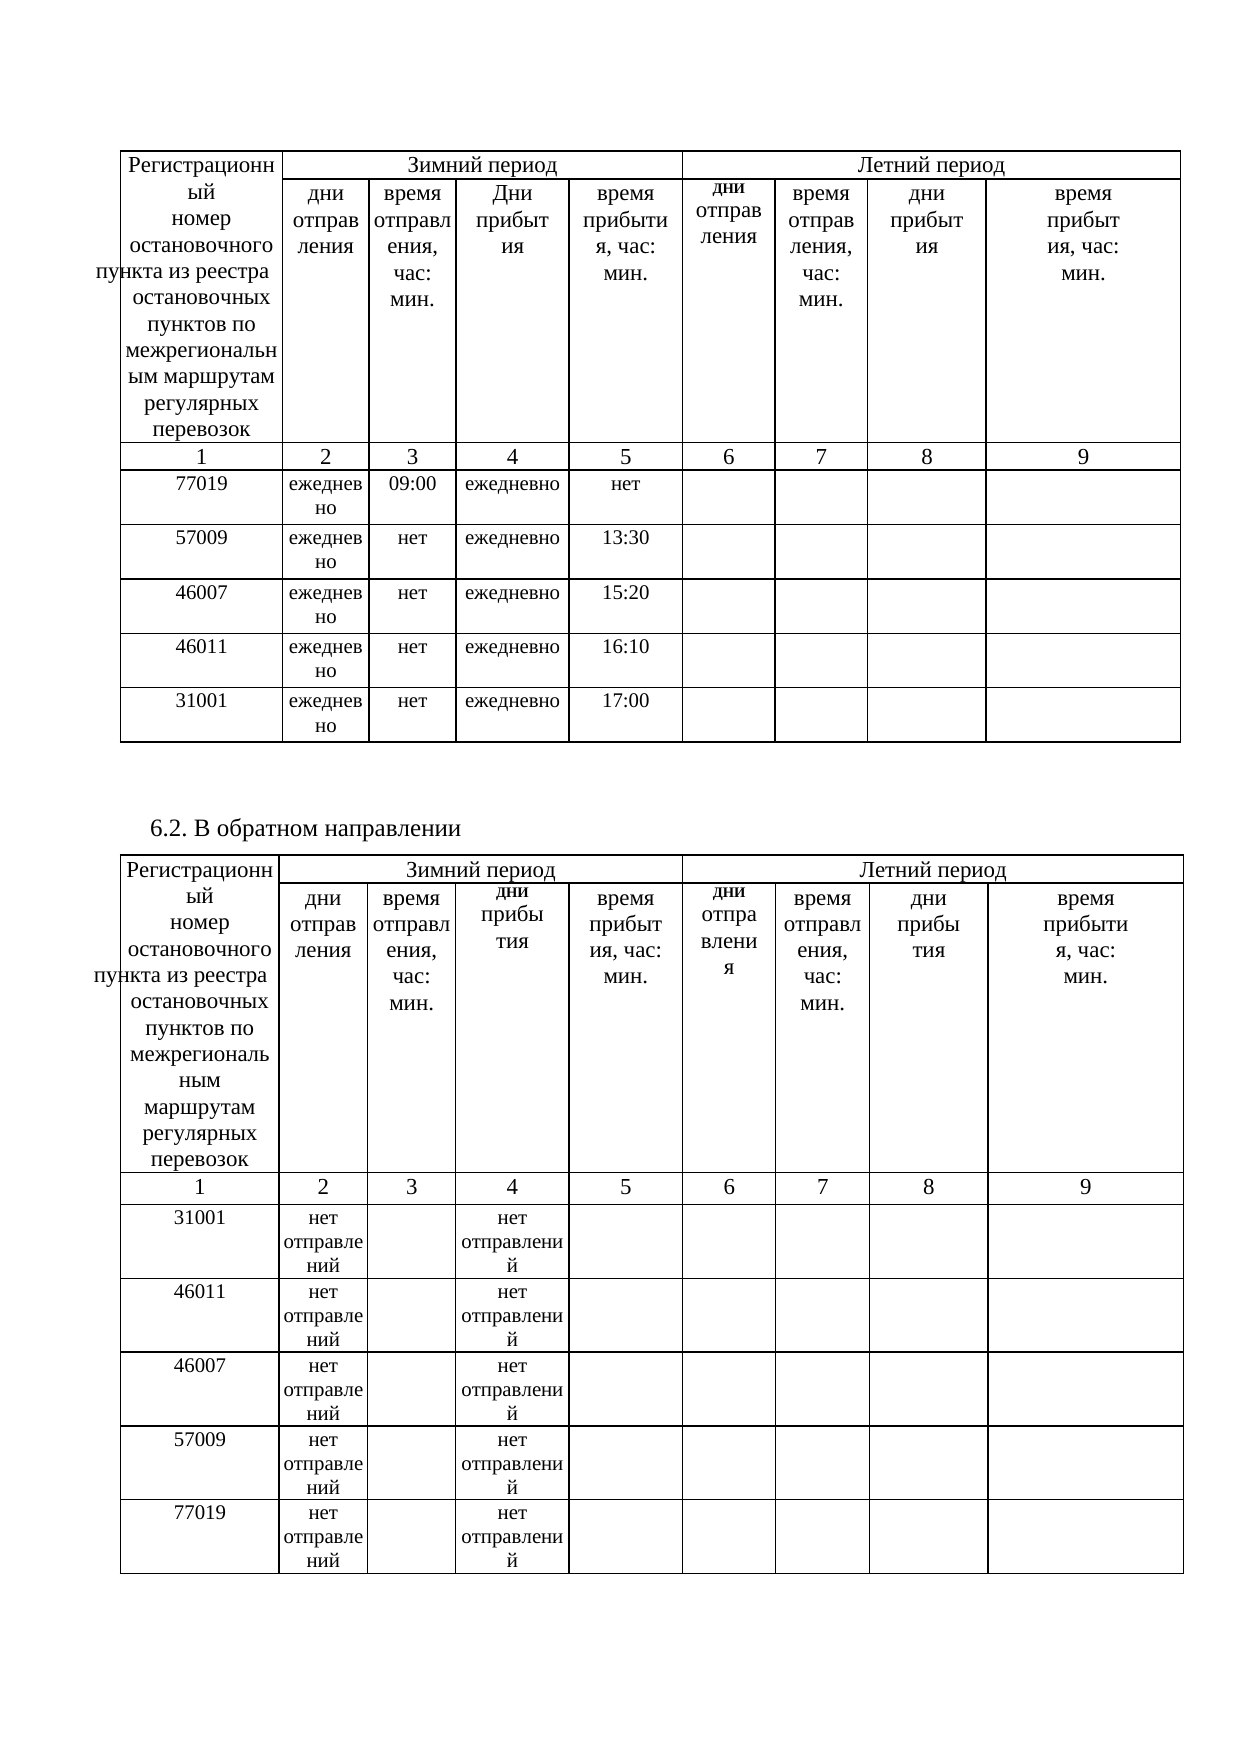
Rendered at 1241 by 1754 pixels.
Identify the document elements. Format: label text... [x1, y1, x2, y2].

table_cell [776, 1500, 869, 1572]
table_cell ежедневно [283, 634, 368, 687]
table_cell время прибыт ия, час: мин. [570, 884, 682, 1172]
table_cell 8 [868, 443, 985, 469]
table_cell [570, 1427, 682, 1499]
table_cell [683, 525, 774, 578]
table_cell дни отправ ления [280, 884, 367, 1172]
table_cell ДНИ прибы тия [456, 884, 568, 1172]
table_cell 77019 [121, 471, 282, 524]
table_cell [776, 1353, 869, 1425]
table_cell 46011 [121, 634, 282, 687]
table_cell 4 [456, 1173, 568, 1204]
table_cell [776, 471, 867, 524]
table_cell 57009 [121, 525, 282, 578]
table_cell 5 [570, 1173, 682, 1204]
table_cell ДНИ отправ ления [683, 180, 774, 441]
table_cell [776, 688, 867, 741]
table_cell нет отправлений [456, 1279, 568, 1351]
table_cell [776, 525, 867, 578]
table_header Регистрационный номер остановочного пункта из реестра остановочных пунктов по межрегиональным маршрутам регулярных перевозок [121, 856, 278, 1172]
table_cell нет [370, 580, 455, 632]
table_header Летний период [683, 856, 1183, 882]
table_cell ДНИ отпра влени я [683, 884, 775, 1172]
table_cell [368, 1427, 455, 1499]
table_cell [870, 1500, 987, 1572]
table_cell [868, 634, 985, 687]
table_cell [368, 1205, 455, 1277]
table_cell 46007 [121, 1353, 278, 1425]
table_cell [989, 1205, 1183, 1277]
table_cell время отправл ения, час: мин. [776, 884, 869, 1172]
table_cell [987, 525, 1180, 578]
table_cell [989, 1279, 1183, 1351]
table_cell нет отправлений [456, 1500, 568, 1572]
table_cell 8 [870, 1173, 987, 1204]
table_cell 16:10 [570, 634, 682, 687]
table_cell [989, 1427, 1183, 1499]
table_cell [368, 1500, 455, 1572]
table_cell [776, 634, 867, 687]
table_cell 46011 [121, 1279, 278, 1351]
table_cell 2 [283, 443, 368, 469]
table_cell 3 [368, 1173, 455, 1204]
table_cell [776, 580, 867, 632]
table_cell ежедневно [457, 634, 568, 687]
table_cell нет отправлений [280, 1353, 367, 1425]
table_cell ежедневно [283, 525, 368, 578]
table_header Зимний период [283, 152, 682, 178]
table_cell время отправ ления, час: мин. [776, 180, 867, 441]
text 6.2. В обратном направлении [150, 813, 1090, 842]
table_cell ежедневно [457, 471, 568, 524]
table_cell 6 [683, 443, 774, 469]
table_cell нет отправлений [280, 1279, 367, 1351]
table_cell [989, 1500, 1183, 1572]
table_cell [987, 580, 1180, 632]
table_cell дни отправ ления [283, 180, 368, 441]
table_cell время отправл ения, час: мин. [368, 884, 455, 1172]
table_cell [987, 634, 1180, 687]
table_cell [776, 1279, 869, 1351]
table_cell [683, 471, 774, 524]
table_cell 17:00 [570, 688, 682, 741]
table_cell нет отправлений [456, 1205, 568, 1277]
table_cell 9 [987, 443, 1180, 469]
table_header Зимний период [280, 856, 682, 882]
table_cell 3 [370, 443, 455, 469]
table_cell нет отправлений [280, 1500, 367, 1572]
table_cell нет [370, 688, 455, 741]
table_cell 13:30 [570, 525, 682, 578]
table_cell Дни прибыт ия [457, 180, 568, 441]
table_cell [868, 525, 985, 578]
table_cell [683, 1353, 775, 1425]
table_cell время отправл ения, час: мин. [370, 180, 455, 441]
table_cell [870, 1427, 987, 1499]
table_cell [870, 1353, 987, 1425]
table_cell нет [570, 471, 682, 524]
table_cell время прибыти я, час: мин. [989, 884, 1183, 1172]
table_cell 77019 [121, 1500, 278, 1572]
table_cell 7 [776, 1173, 869, 1204]
table_cell [870, 1205, 987, 1277]
table_cell [570, 1353, 682, 1425]
table_cell ежедневно [457, 688, 568, 741]
table_cell [776, 1205, 869, 1277]
table_cell дни прибы тия [870, 884, 987, 1172]
table_cell [987, 471, 1180, 524]
table_cell [683, 1279, 775, 1351]
table_cell [683, 1427, 775, 1499]
table_cell [683, 1500, 775, 1572]
table_cell 1 [121, 443, 282, 469]
table_cell время прибыти я, час: мин. [570, 180, 682, 441]
table_cell [368, 1279, 455, 1351]
table_cell [868, 688, 985, 741]
table_cell ежедневно [283, 471, 368, 524]
table_cell 15:20 [570, 580, 682, 632]
table_cell нет [370, 525, 455, 578]
table_cell [683, 1205, 775, 1277]
table_cell ежедневно [283, 688, 368, 741]
table_cell 09:00 [370, 471, 455, 524]
table_cell 7 [776, 443, 867, 469]
table_cell нет отправлений [280, 1205, 367, 1277]
table_cell 31001 [121, 688, 282, 741]
table_cell ежедневно [457, 525, 568, 578]
table_cell ежедневно [283, 580, 368, 632]
table_cell нет отправлений [280, 1427, 367, 1499]
table_header Летний период [683, 152, 1180, 178]
table_cell [683, 634, 774, 687]
table_cell 2 [280, 1173, 367, 1204]
table_cell ежедневно [457, 580, 568, 632]
table_cell 6 [683, 1173, 775, 1204]
table_cell 46007 [121, 580, 282, 632]
table_cell 5 [570, 443, 682, 469]
table_cell нет [370, 634, 455, 687]
table_cell [987, 688, 1180, 741]
table_cell [868, 580, 985, 632]
table_cell [683, 688, 774, 741]
table_cell [683, 580, 774, 632]
table_cell [870, 1279, 987, 1351]
table_cell 1 [121, 1173, 278, 1204]
table_cell [570, 1500, 682, 1572]
table_cell [570, 1205, 682, 1277]
table_cell [368, 1353, 455, 1425]
table_cell 4 [457, 443, 568, 469]
table_cell нет отправлений [456, 1353, 568, 1425]
table_cell дни прибыт ия [868, 180, 985, 441]
table_cell [989, 1353, 1183, 1425]
table_cell 57009 [121, 1427, 278, 1499]
table_cell нет отправлений [456, 1427, 568, 1499]
table_cell 31001 [121, 1205, 278, 1277]
table_cell [776, 1427, 869, 1499]
table_cell [570, 1279, 682, 1351]
table_header Регистрационный номер остановочного пункта из реестра остановочных пунктов по межрегиональным маршрутам регулярных перевозок [121, 152, 282, 441]
table_cell время прибыт ия, час: мин. [987, 180, 1180, 441]
table_cell 9 [989, 1173, 1183, 1204]
table_cell [868, 471, 985, 524]
